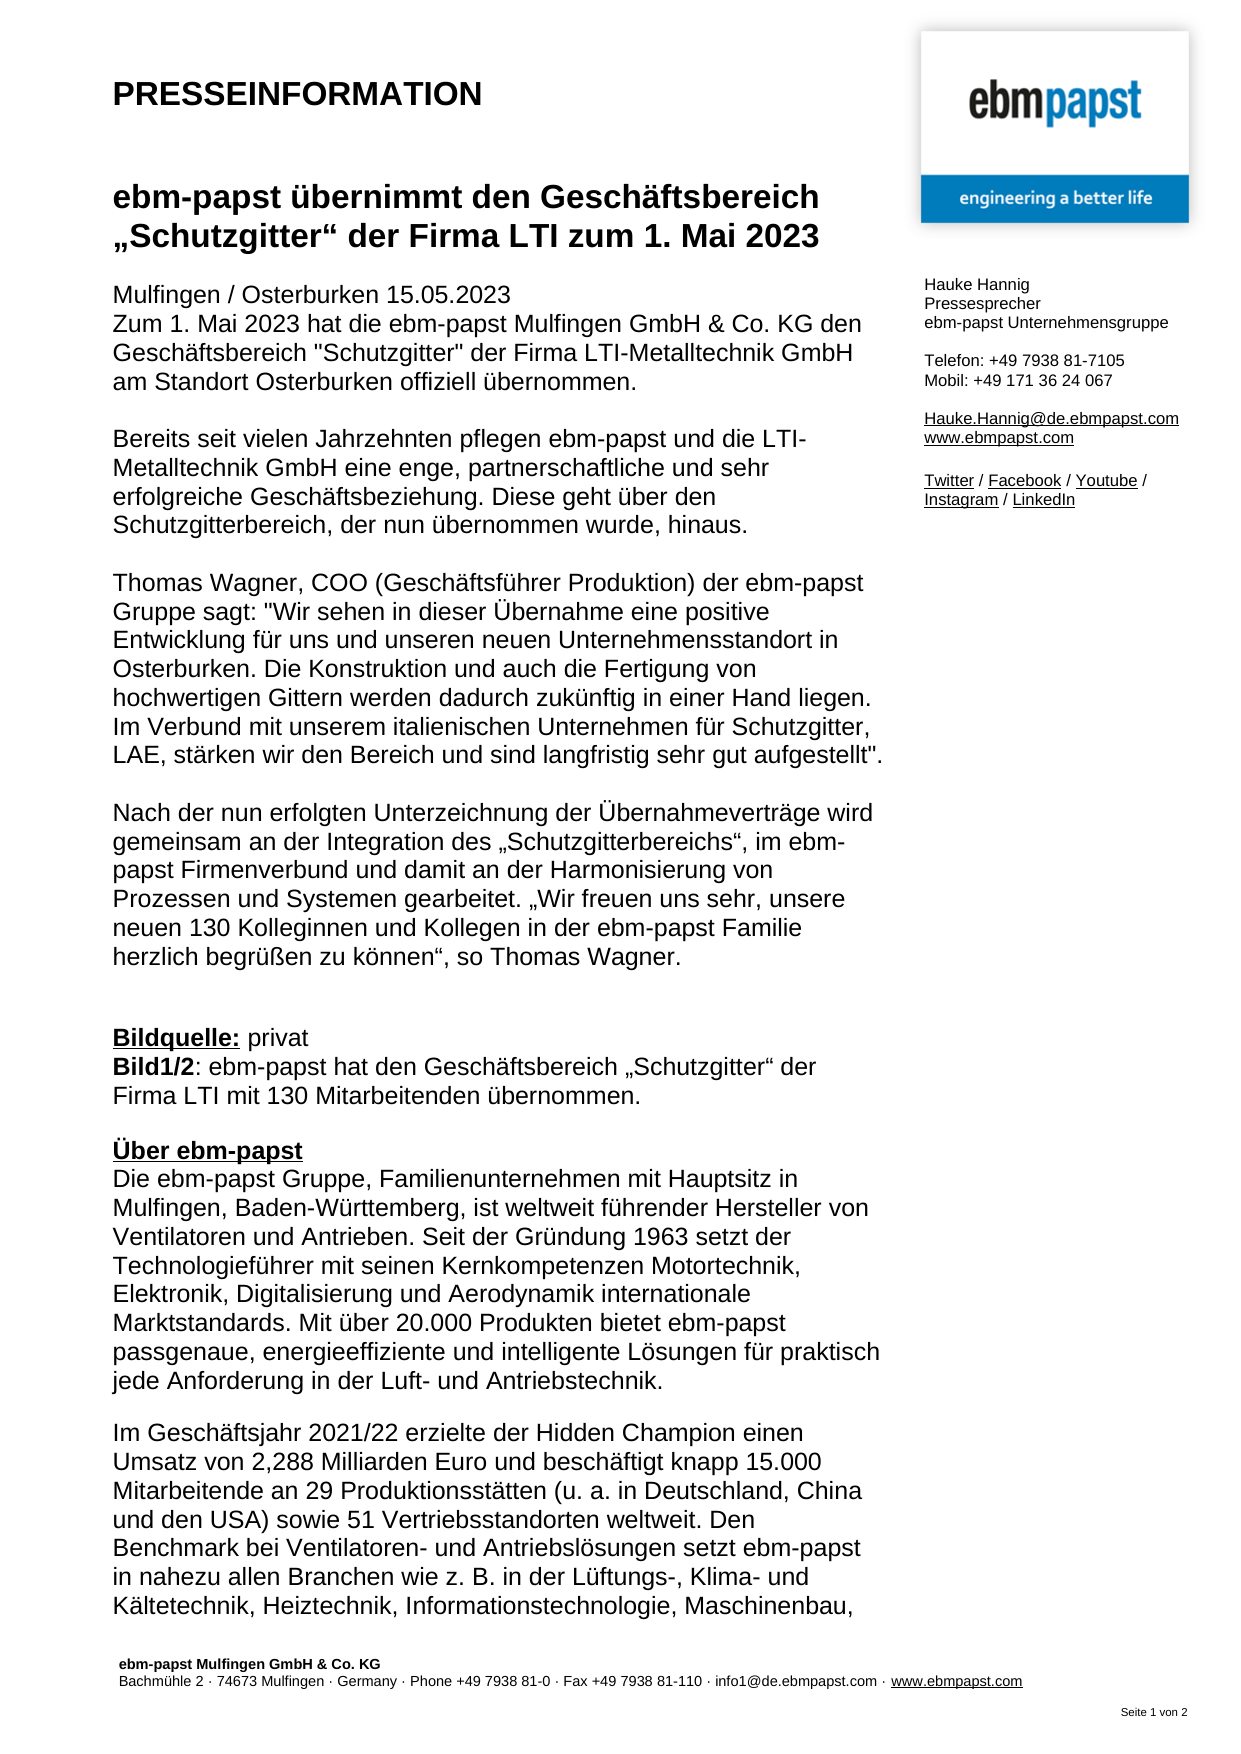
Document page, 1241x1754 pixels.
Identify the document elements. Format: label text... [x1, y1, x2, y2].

subtitle Nach der nun erfolgten Unterzeichnung der Übernahmeverträge wird gemeinsam an der Integration des „Schutzgitterbereichs“, im ebm-papst Firmenverbund und damit an der Harmonisierung von Prozessen und Systemen gearbeitet. „Wir freuen uns sehr, unsere neuen 130 Kolleginnen und Kollegen in der ebm-papst Familie herzlich begrüßen zu können“, so Thomas Wagner. [112, 798, 886, 970]
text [112, 1418, 886, 1620]
picture [902, 12, 1206, 237]
subtitle Bereits seit vielen Jahrzehnten pflegen ebm-papst und die LTI-Metalltechnik GmbH eine enge, partnerschaftliche und sehr erfolgreiche Geschäftsbeziehung. Diese geht über den Schutzgitterbereich, der nun übernommen wurde, hinaus. [112, 424, 886, 539]
text „Schutzgitter“ der Firma LTI zum 1. Mai 2023 [112, 216, 886, 254]
subtitle Bildquelle: privat Bild1/2: ebm-papst hat den Geschäftsbereich „Schutzgitter“ der Firma LTI mit 130 Mitarbeitenden übernommen. [112, 970, 886, 1109]
subtitle Mulfingen / Osterburken 15.05.2023 Zum 1. Mai 2023 hat die ebm-papst Mulfingen GmbH & Co. KG den Geschäftsbereich "Schutzgitter" der Firma LTI-Metalltechnik GmbH am Standort Osterburken offiziell übernommen. [112, 254, 886, 395]
subtitle Thomas Wagner, COO (Geschäftsführer Produktion) der ebm-papst Gruppe sagt: "Wir sehen in dieser Übernahme eine positive Entwicklung für uns und unseren neuen Unternehmensstandort in Osterburken. Die Konstruktion und auch die Fertigung von hochwertigen Gittern werden dadurch zukünftig in einer Hand liegen. Im Verbund mit unserem italienischen Unternehmen für Schutzgitter, LAE, stärken wir den Bereich und sind langfristig sehr gut aufgestellt". [112, 539, 886, 769]
text Über ebm-papst Die ebm-papst Gruppe, Familienunternehmen mit Hauptsitz in Mulfingen, Baden-Württemberg, ist weltweit führender Hersteller von Ventilatoren und Antrieben. Seit der Gründung 1963 setzt der Technologieführer mit seinen Kernkompetenzen Motortechnik, Elektronik, Digitalisierung und Aerodynamik internationale Marktstandards. Mit über 20.000 Produkten bietet ebm-papst passgenaue, energieeffiziente und intelligente Lösungen für praktisch jede Anforderung in der Luft- und Antriebstechnik. [112, 1136, 886, 1418]
text ebm-papst übernimmt den Geschäftsbereich [112, 177, 886, 216]
